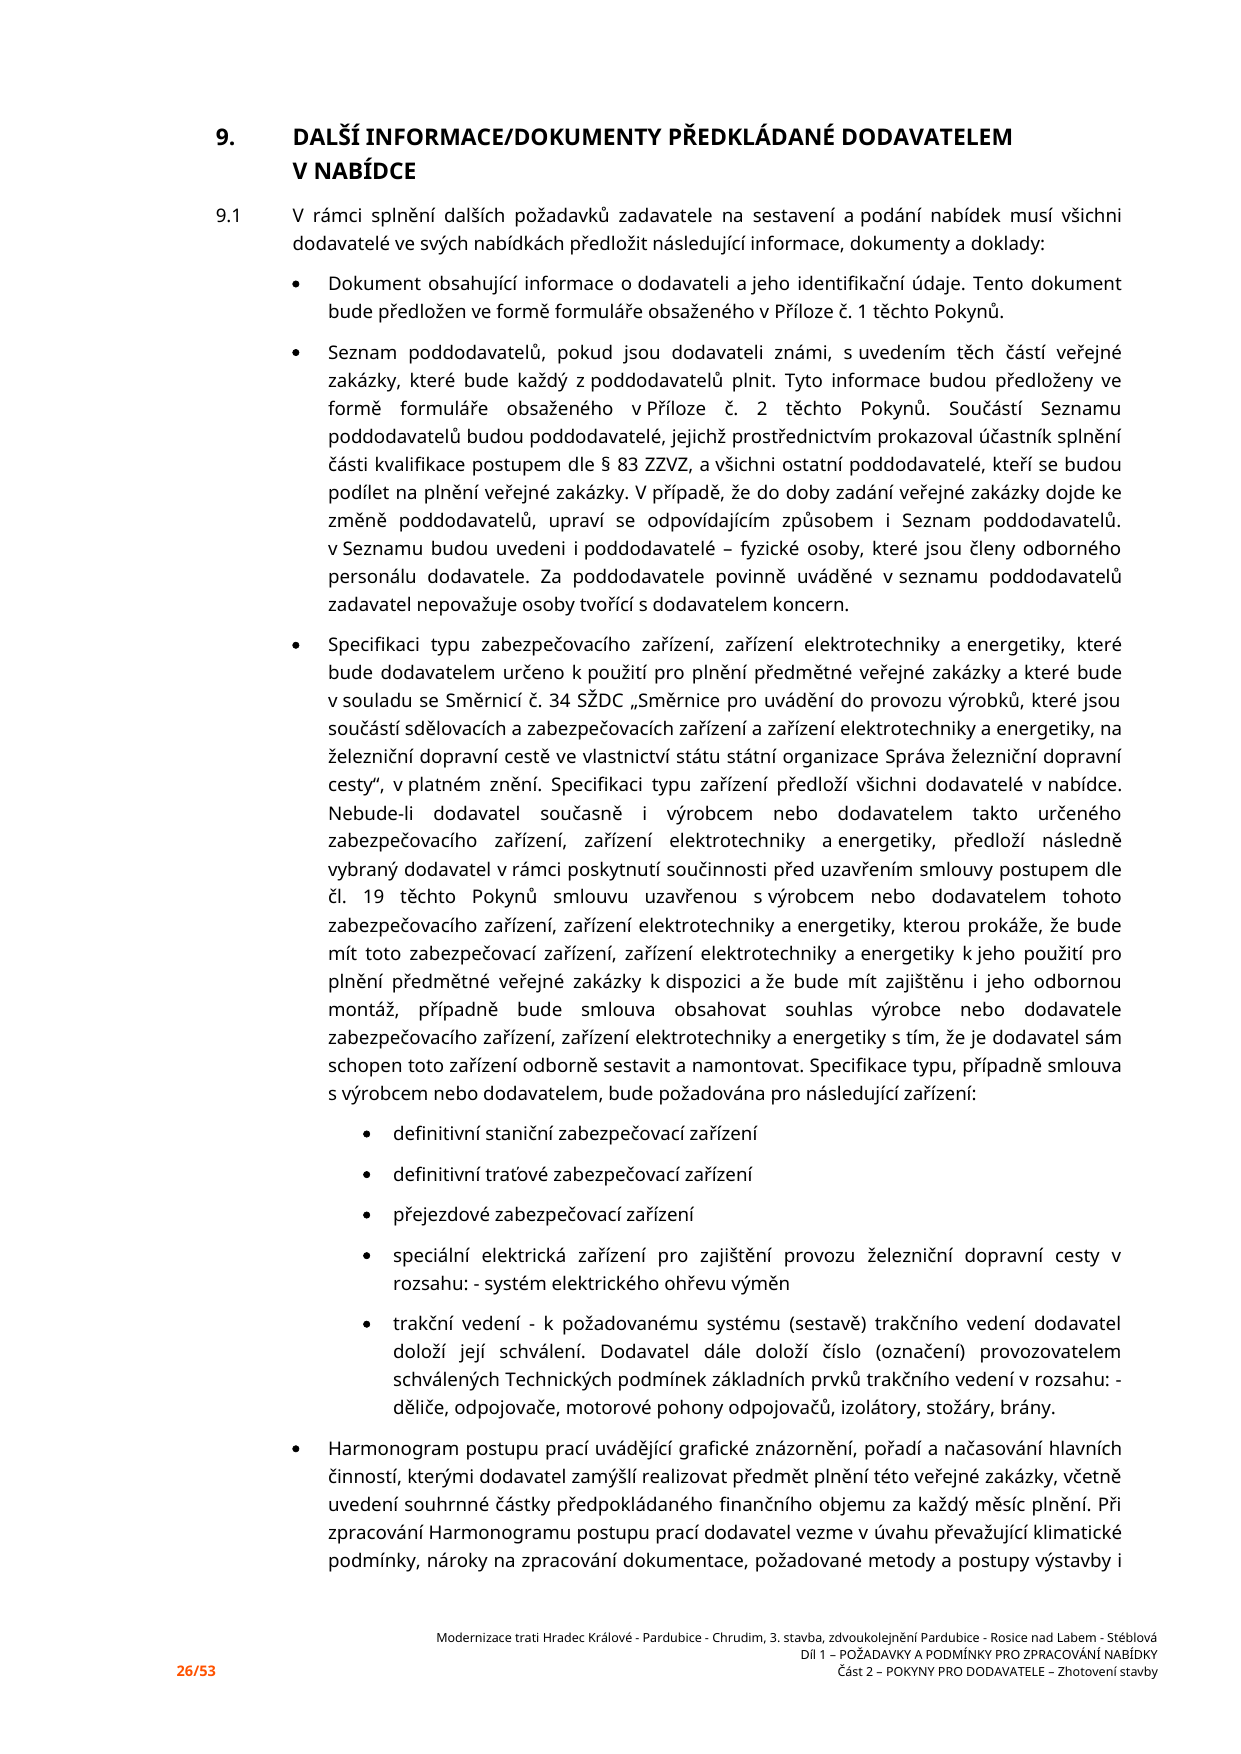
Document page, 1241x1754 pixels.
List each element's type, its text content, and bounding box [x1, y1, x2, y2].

text Dokument obsahující informace o dodavateli a jeho identifikační údaje. Tento dokument bude předložen ve formě formuláře obsaženého v Příloze č. 1 těchto Pokynů. [292, 270, 1122, 324]
text přejezdové zabezpečovací zařízení [363, 1202, 1122, 1227]
text DALŠÍ INFORMACE/DOKUMENTY PŘEDKLÁDANÉ DODAVATELEM v NABÍDCE [216, 121, 1122, 186]
text speciální elektrická zařízení pro zajištění provozu železniční dopravní cesty v rozsahu: - systém elektrického ohřevu výměn [363, 1242, 1122, 1296]
text trakční vedení - k požadovanému systému (sestavě) trakčního vedení dodavatel doloží její schválení. Dodavatel dále doloží číslo (označení) provozovatelem schválených Technických podmínek základních prvků trakčního vedení v rozsahu: - děliče, odpojovače, motorové pohony odpojovačů, izolátory, stožáry, brány. [363, 1311, 1122, 1420]
text Specifikaci typu zabezpečovacího zařízení, zařízení elektrotechniky a energetiky, které bude dodavatelem určeno k použití pro plnění předmětné veřejné zakázky a které bude v souladu se Směrnicí č. 34 SŽDC „Směrnice pro uvádění do provozu výrobků, které jsou součástí sdělovacích a zabezpečovacích zařízení a zařízení elektrotechniky a energetiky, na železniční dopravní cestě ve vlastnictví státu státní organizace Správa železniční dopravní cesty“, v platném znění. Specifikaci typu zařízení předloží všichni dodavatelé v nabídce. Nebude-li dodavatel současně i výrobcem nebo dodavatelem takto určeného zabezpečovacího zařízení, zařízení elektrotechniky a energetiky, předloží následně vybraný dodavatel v rámci poskytnutí součinnosti před uzavřením smlouvy postupem dle čl. 19 těchto Pokynů smlouvu uzavřenou s výrobcem nebo dodavatelem tohoto zabezpečovacího zařízení, zařízení elektrotechniky a energetiky, kterou prokáže, že bude mít toto zabezpečovací zařízení, zařízení elektrotechniky a energetiky k jeho použití pro plnění předmětné veřejné zakázky k dispozici a že bude mít zajištěnu i jeho odbornou montáž, případně bude smlouva obsahovat souhlas výrobce nebo dodavatele zabezpečovacího zařízení, zařízení elektrotechniky a energetiky s tím, že je dodavatel sám schopen toto zařízení odborně sestavit a namontovat. Specifikace typu, případně smlouva s výrobcem nebo dodavatelem, bude požadována pro následující zařízení: [292, 632, 1122, 1106]
text V rámci splnění dalších požadavků zadavatele na sestavení a podání nabídek musí všichni dodavatelé ve svých nabídkách předložit následující informace, dokumenty a doklady: [216, 202, 1122, 255]
text definitivní traťové zabezpečovací zařízení [363, 1161, 1122, 1187]
text Seznam poddodavatelů, pokud jsou dodavateli známi, s uvedením těch částí veřejné zakázky, které bude každý z poddodavatelů plnit. Tyto informace budou předloženy ve formě formuláře obsaženého v Příloze č. 2 těchto Pokynů. Součástí Seznamu poddodavatelů budou poddodavatelé, jejichž prostřednictvím prokazoval účastník splnění části kvalifikace postupem dle § 83 ZZVZ, a všichni ostatní poddodavatelé, kteří se budou podílet na plnění veřejné zakázky. V případě, že do doby zadání veřejné zakázky dojde ke změně poddodavatelů, upraví se odpovídajícím způsobem i Seznam poddodavatelů. v Seznamu budou uvedeni i poddodavatelé – fyzické osoby, které jsou členy odborného personálu dodavatele. Za poddodavatele povinně uváděné v seznamu poddodavatelů zadavatel nepovažuje osoby tvořící s dodavatelem koncern. [292, 339, 1122, 617]
text definitivní staniční zabezpečovací zařízení [363, 1121, 1122, 1146]
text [292, 1435, 1122, 1573]
